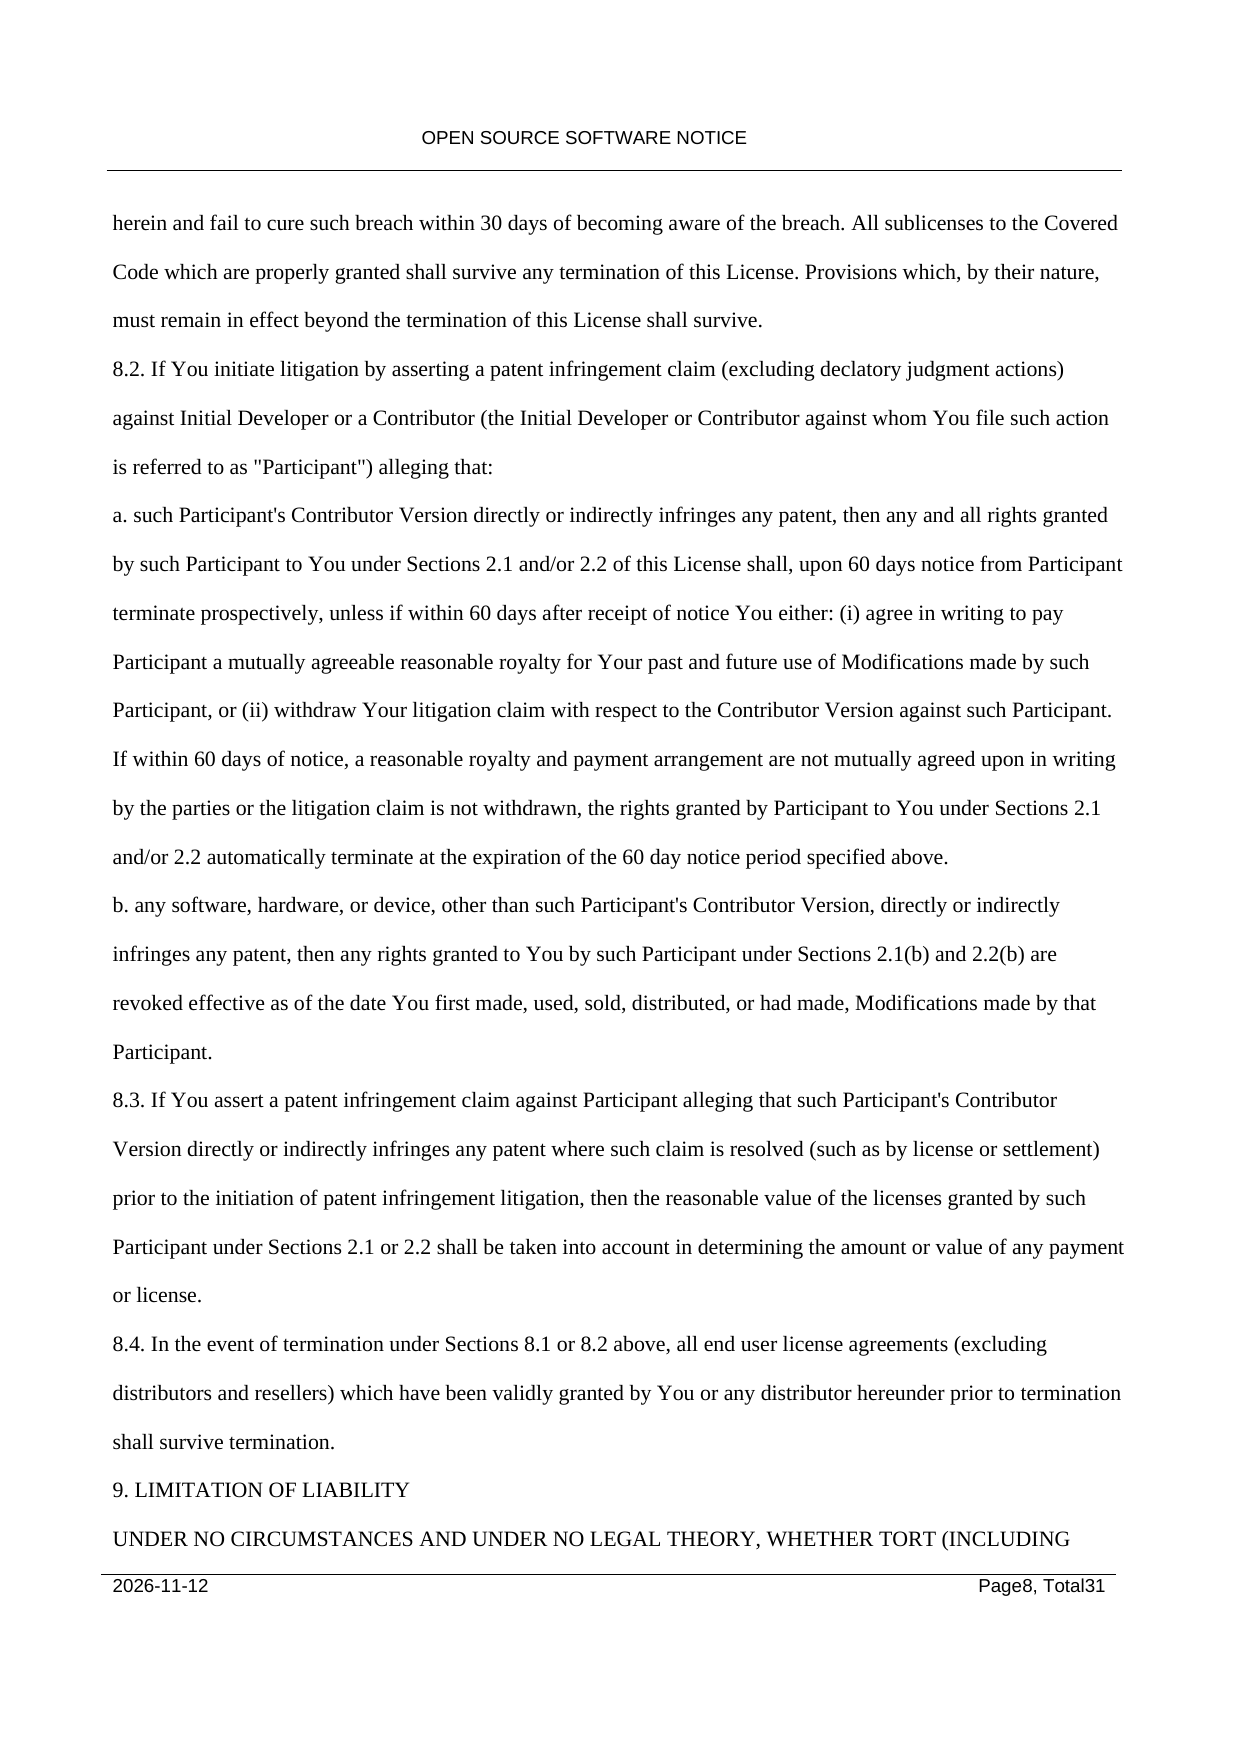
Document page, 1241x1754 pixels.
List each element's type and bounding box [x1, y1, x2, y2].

text [112, 206, 1128, 1555]
